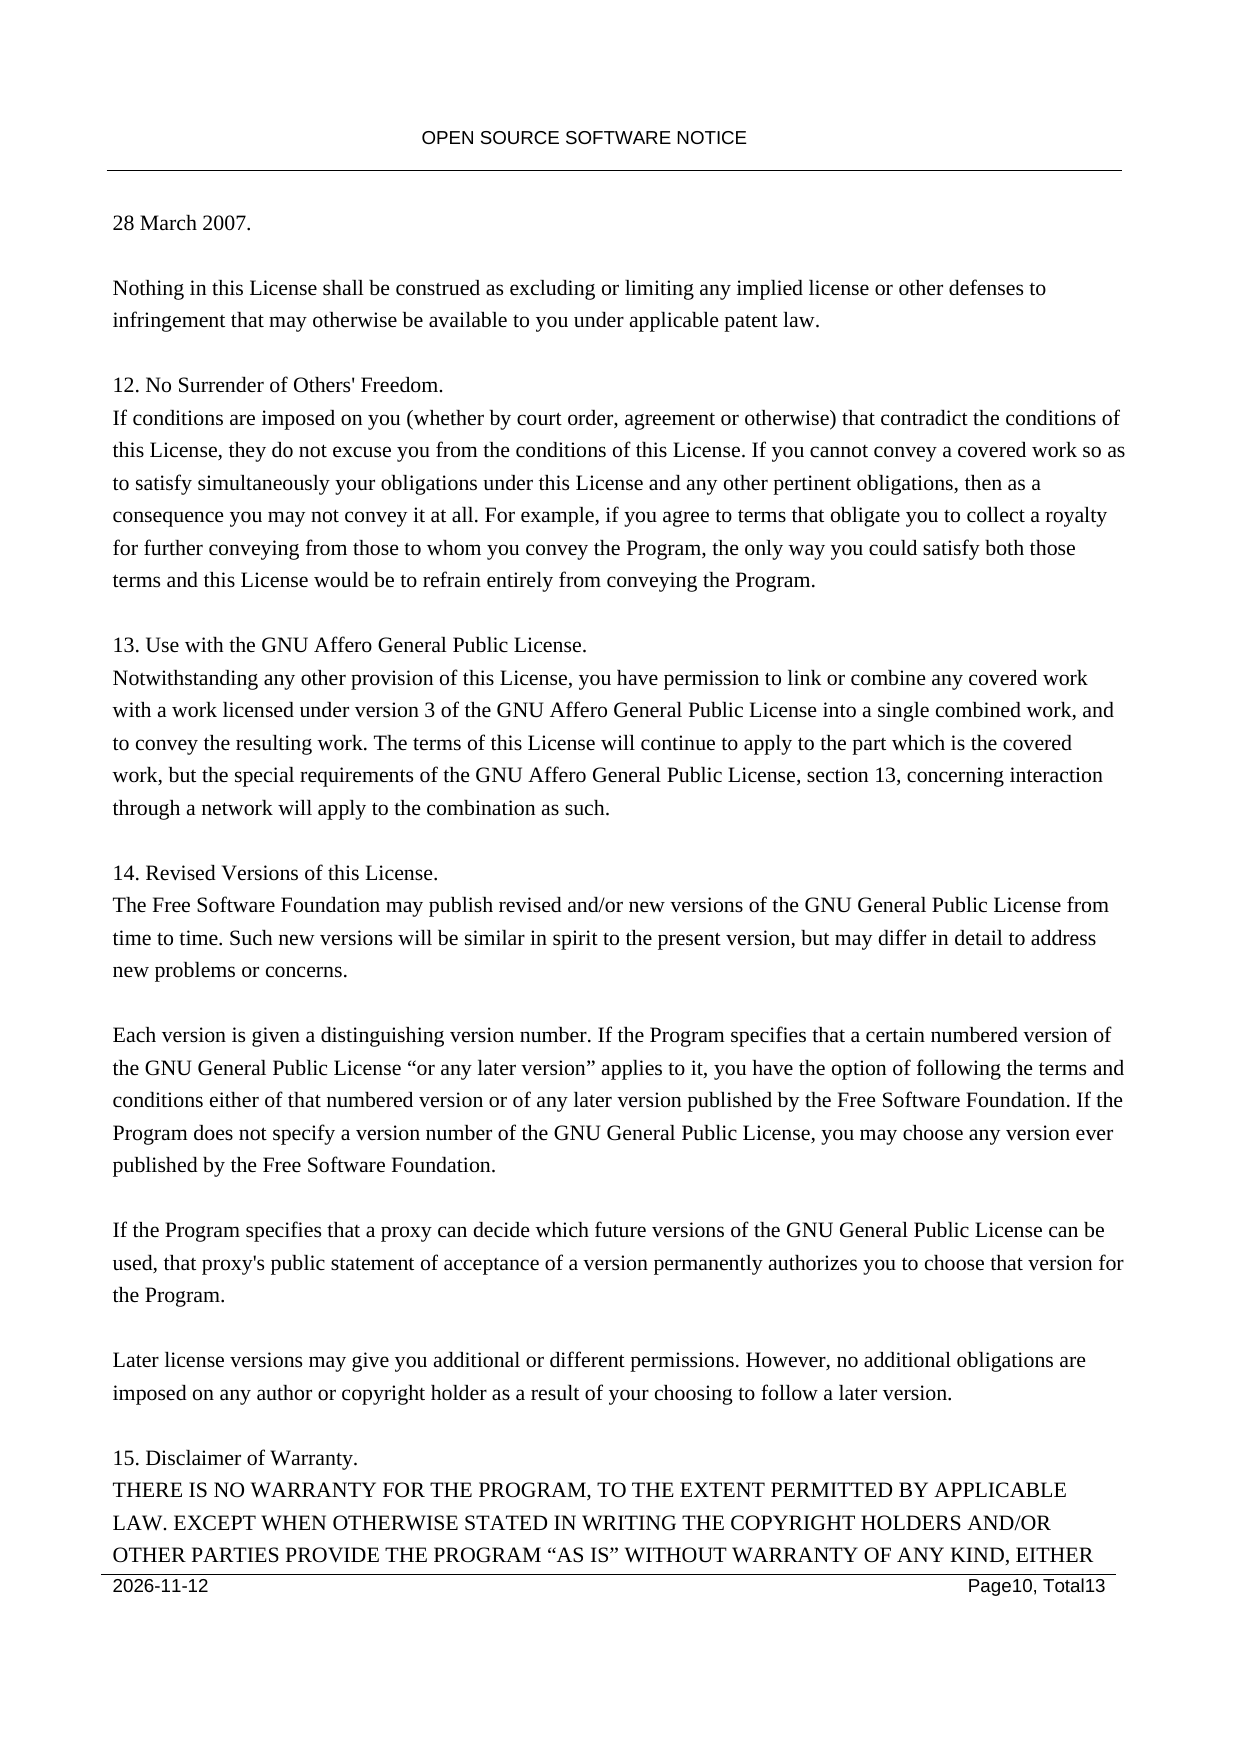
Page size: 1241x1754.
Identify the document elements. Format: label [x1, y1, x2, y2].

text [112, 206, 1128, 1571]
